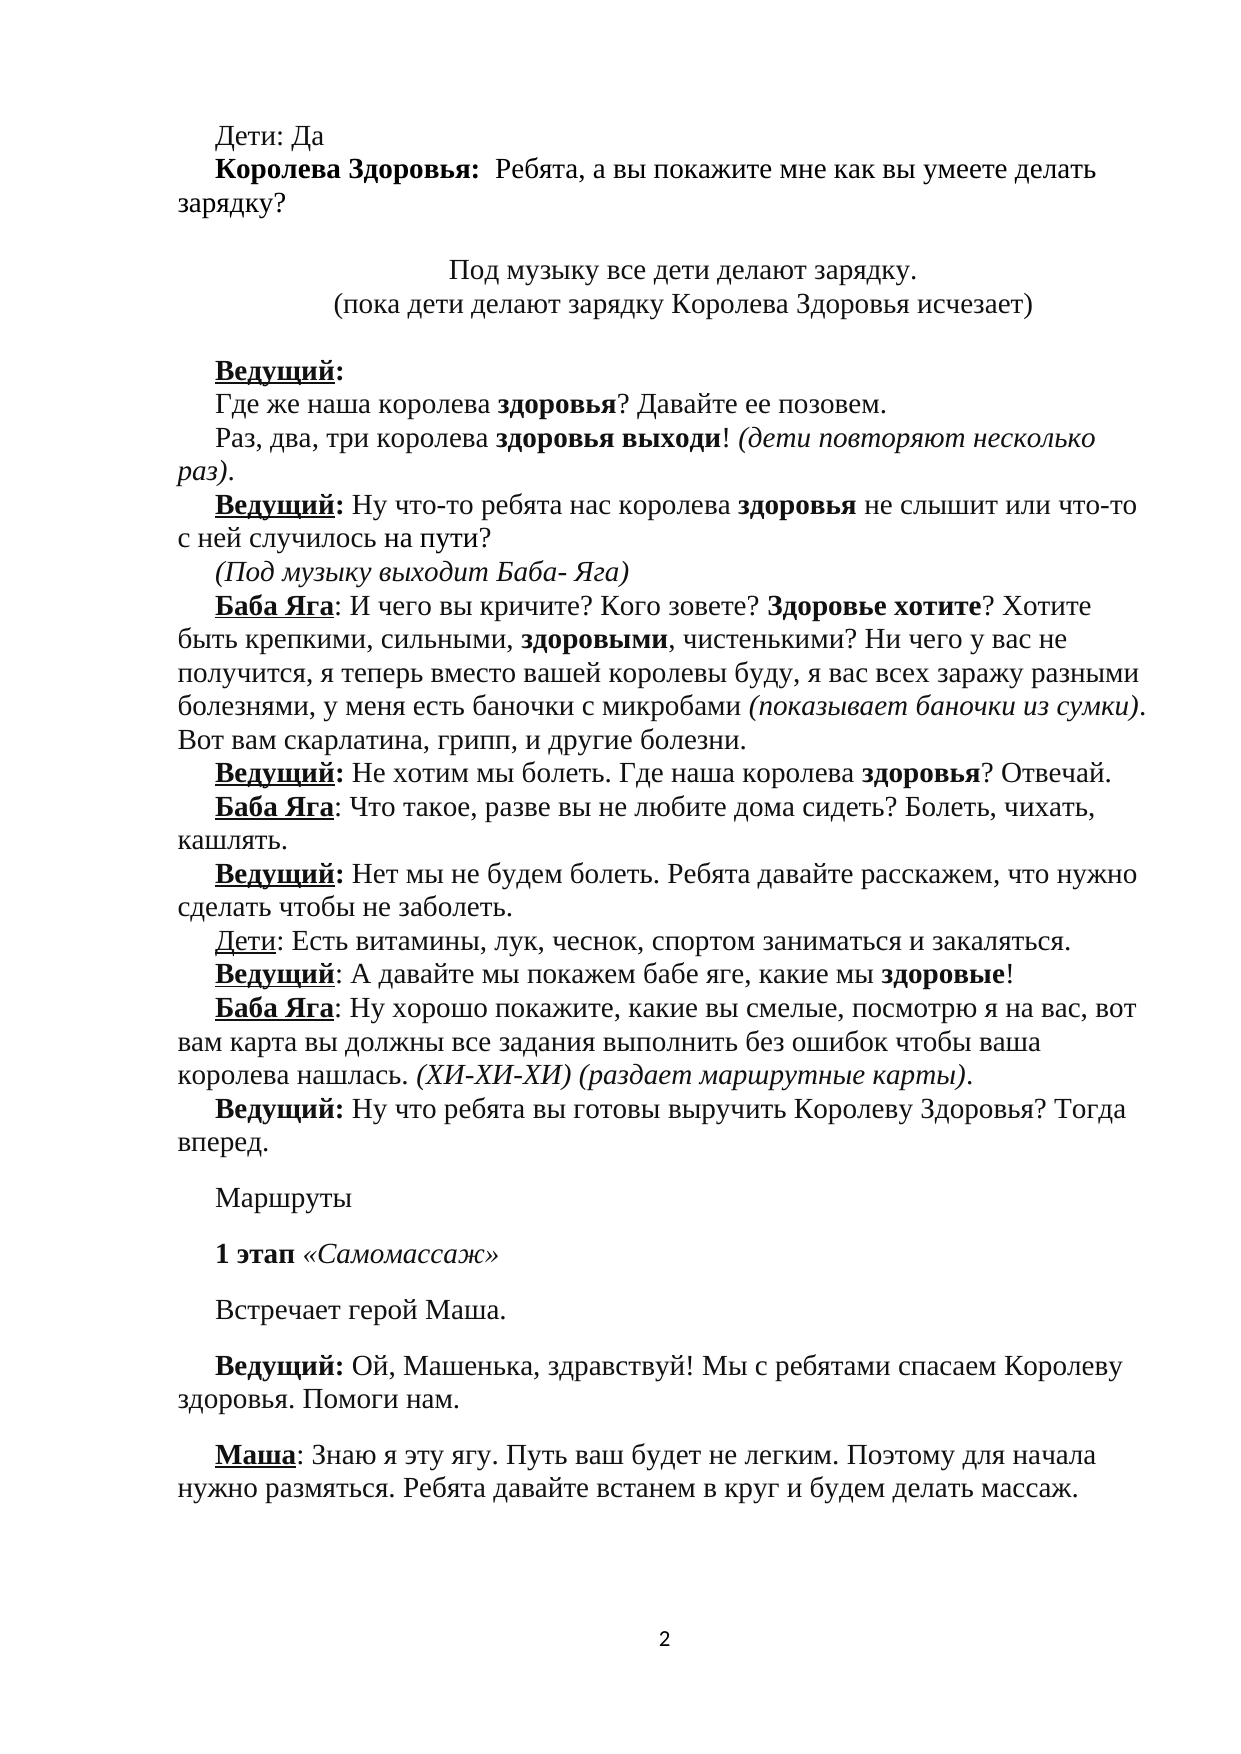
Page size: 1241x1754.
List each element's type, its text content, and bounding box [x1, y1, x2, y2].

text Баба Яга: Что такое, разве вы не любите дома сидеть? Болеть, чихать, кашлять. [177, 789, 1152, 856]
text Маршруты [177, 1180, 1152, 1214]
text 1 этап «Самомассаж» [177, 1236, 1152, 1269]
text Ведущий: Ну что ребята вы готовы выручить Королеву Здоровья? Тогда вперед. [177, 1091, 1152, 1158]
text Ведущий: [177, 353, 1152, 386]
text Ведущий: Нет мы не будем болеть. Ребята давайте расскажем, что нужно сделать чтобы не заболеть. [177, 856, 1152, 923]
text Ведущий: Не хотим мы болеть. Где наша королева здоровья? Отвечай. [177, 755, 1152, 789]
text Под музыку все дети делают зарядку. [177, 252, 1152, 286]
text Ведущий: Ой, Машенька, здравствуй! Мы с ребятами спасаем Королеву здоровья. Помоги нам. [177, 1348, 1152, 1415]
text Ведущий: А давайте мы покажем бабе яге, какие мы здоровые! [177, 957, 1152, 990]
text Баба Яга: Ну хорошо покажите, какие вы смелые, посмотрю я на вас, вот вам карта вы должны все задания выполнить без ошибок чтобы ваша королева нашлась. (ХИ-ХИ-ХИ) (раздает маршрутные карты). [177, 990, 1152, 1091]
text Маша: Знаю я эту ягу. Путь ваш будет не легким. Поэтому для начала нужно размяться. Ребята давайте встанем в круг и будем делать массаж. [177, 1437, 1152, 1504]
text Дети: Да [177, 118, 1152, 152]
text Встречает герой Маша. [177, 1292, 1152, 1325]
text Дети: Есть витамины, лук, чеснок, спортом заниматься и закаляться. [177, 923, 1152, 957]
text Раз, два, три королева здоровья выходи! (дети повторяют несколько раз). [177, 420, 1152, 487]
text (пока дети делают зарядку Королева Здоровья исчезает) [177, 286, 1152, 319]
text (Под музыку выходит Баба- Яга) [177, 554, 1152, 588]
text Ведущий: Ну что-то ребята нас королева здоровья не слышит или что-то с ней случилось на пути? [177, 487, 1152, 554]
text Где же наша королева здоровья? Давайте ее позовем. [177, 386, 1152, 420]
text Баба Яга: И чего вы кричите? Кого зовете? Здоровье хотите? Хотите быть крепкими, сильными, здоровыми, чистенькими? Ни чего у вас не получится, я теперь вместо вашей королевы буду, я вас всех заражу разными болезнями, у меня есть баночки с микробами (показывает баночки из сумки). Вот вам скарлатина, грипп, и другие болезни. [177, 588, 1152, 755]
text Королева Здоровья: Ребята, а вы покажите мне как вы умеете делать зарядку? [177, 152, 1152, 219]
